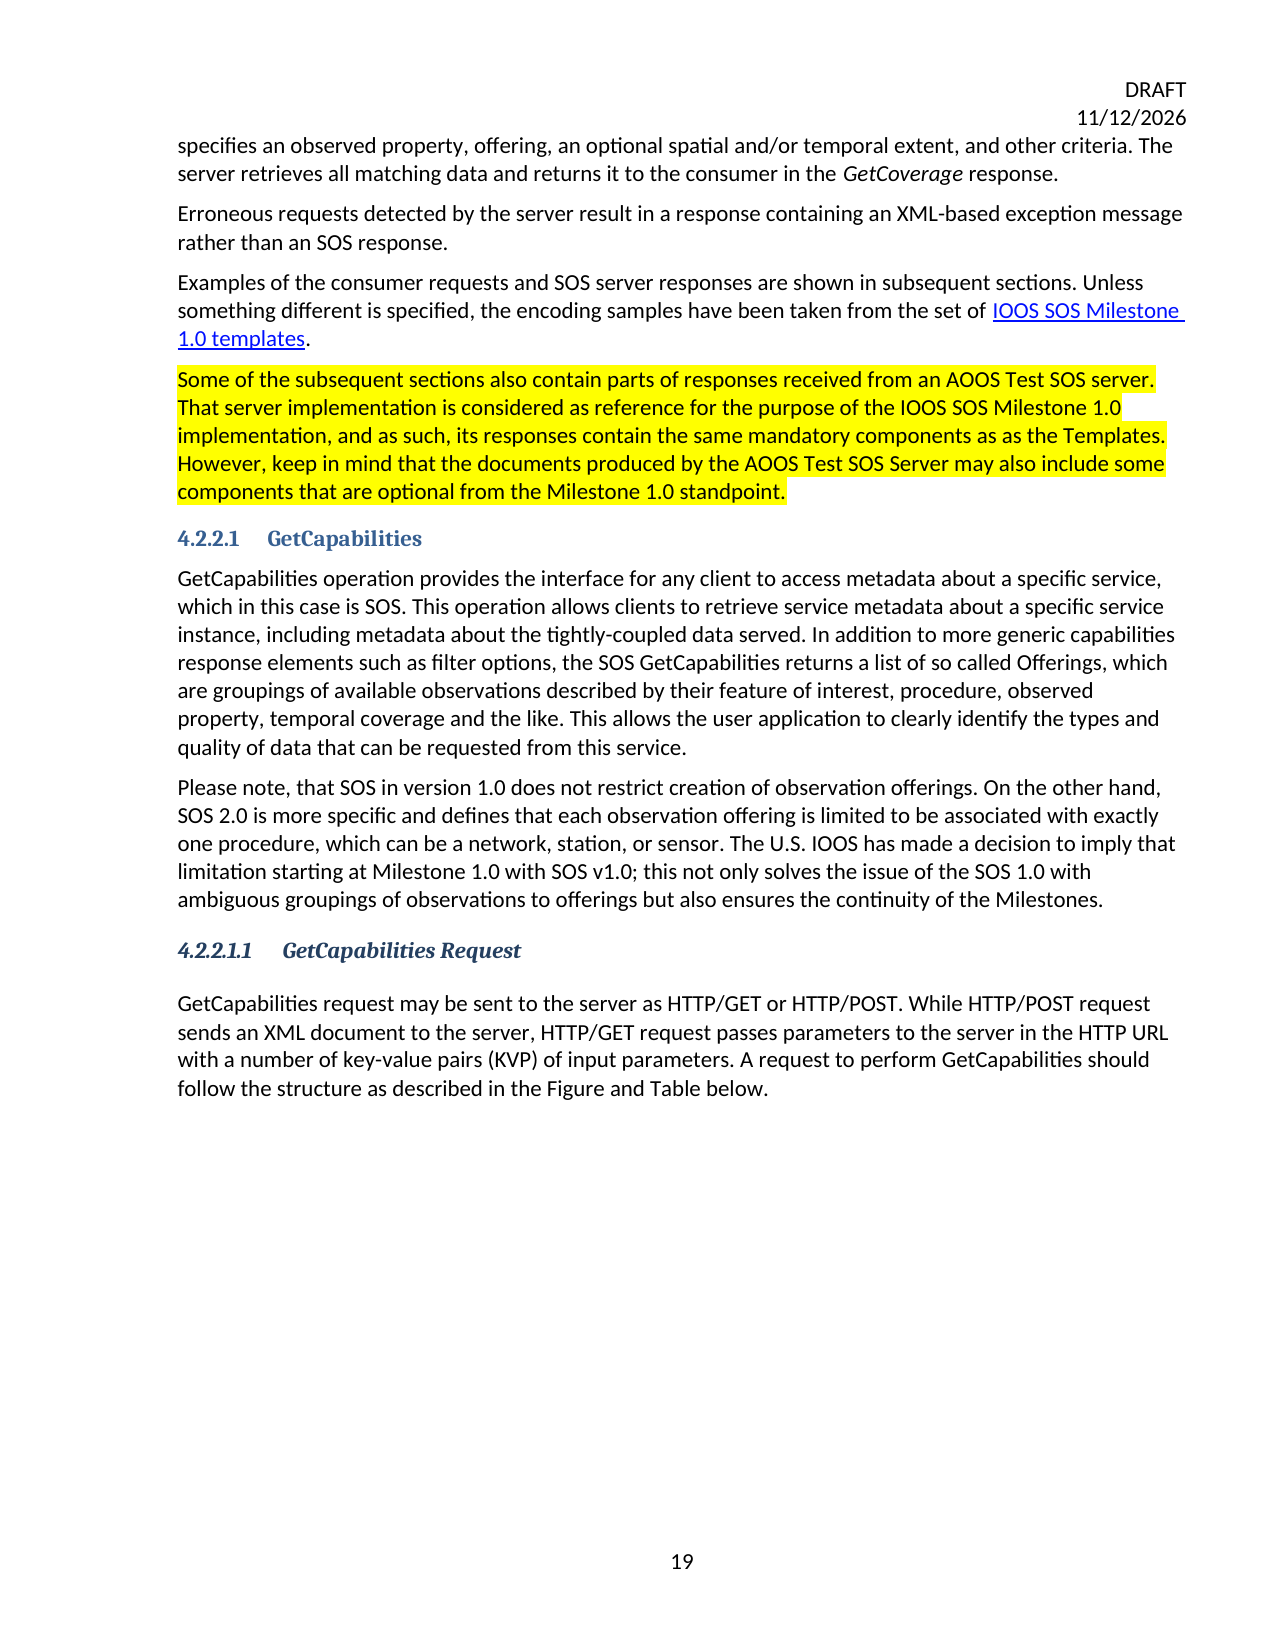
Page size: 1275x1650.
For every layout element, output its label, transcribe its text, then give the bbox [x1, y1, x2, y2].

text GetCapabilities request may be sent to the server as HTTP/GET or HTTP/POST. While HTTP/POST request sends an XML document to the server, HTTP/GET request passes parameters to the server in the HTTP URL with a number of key-value pairs (KVP) of input parameters. A request to perform GetCapabilities should follow the structure as described in the Figure and Table below. [177, 989, 1186, 1102]
text Examples of the consumer requests and SOS server responses are shown in subsequent sections. Unless something different is specified, the encoding samples have been taken from the set of IOOS SOS Milestone 1.0 templates. [177, 268, 1186, 352]
text Please note, that SOS in version 1.0 does not restrict creation of observation offerings. On the other hand, SOS 2.0 is more specific and defines that each observation offering is limited to be associated with exactly one procedure, which can be a network, station, or sensor. The U.S. IOOS has made a decision to imply that limitation starting at Milestone 1.0 with SOS v1.0; this not only solves the issue of the SOS 1.0 with ambiguous groupings of observations to offerings but also ensures the continuity of the Milestones. [177, 773, 1186, 913]
text Erroneous requests detected by the server result in a response containing an XML-based exception message rather than an SOS response. [177, 199, 1186, 256]
subtitle GetCapabilities [177, 526, 1186, 552]
subtitle GetCapabilities Request [177, 938, 1186, 964]
text Some of the subsequent sections also contain parts of responses received from an AOOS Test SOS server. That server implementation is considered as reference for the purpose of the IOOS SOS Milestone 1.0 implementation, and as such, its responses contain the same mandatory components as as the Templates. However, keep in mind that the documents produced by the AOOS Test SOS Server may also include some components that are optional from the Milestone 1.0 standpoint. [787, 365, 1186, 505]
text GetCapabilities operation provides the interface for any client to access metadata about a specific service, which in this case is SOS. This operation allows clients to retrieve service metadata about a specific service instance, including metadata about the tightly-coupled data served. In addition to more generic capabilities response elements such as filter options, the SOS GetCapabilities returns a list of so called Offerings, which are groupings of available observations described by their feature of interest, procedure, observed property, temporal coverage and the like. This allows the user application to clearly identify the types and quality of data that can be requested from this service. [177, 564, 1186, 761]
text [177, 131, 1186, 187]
